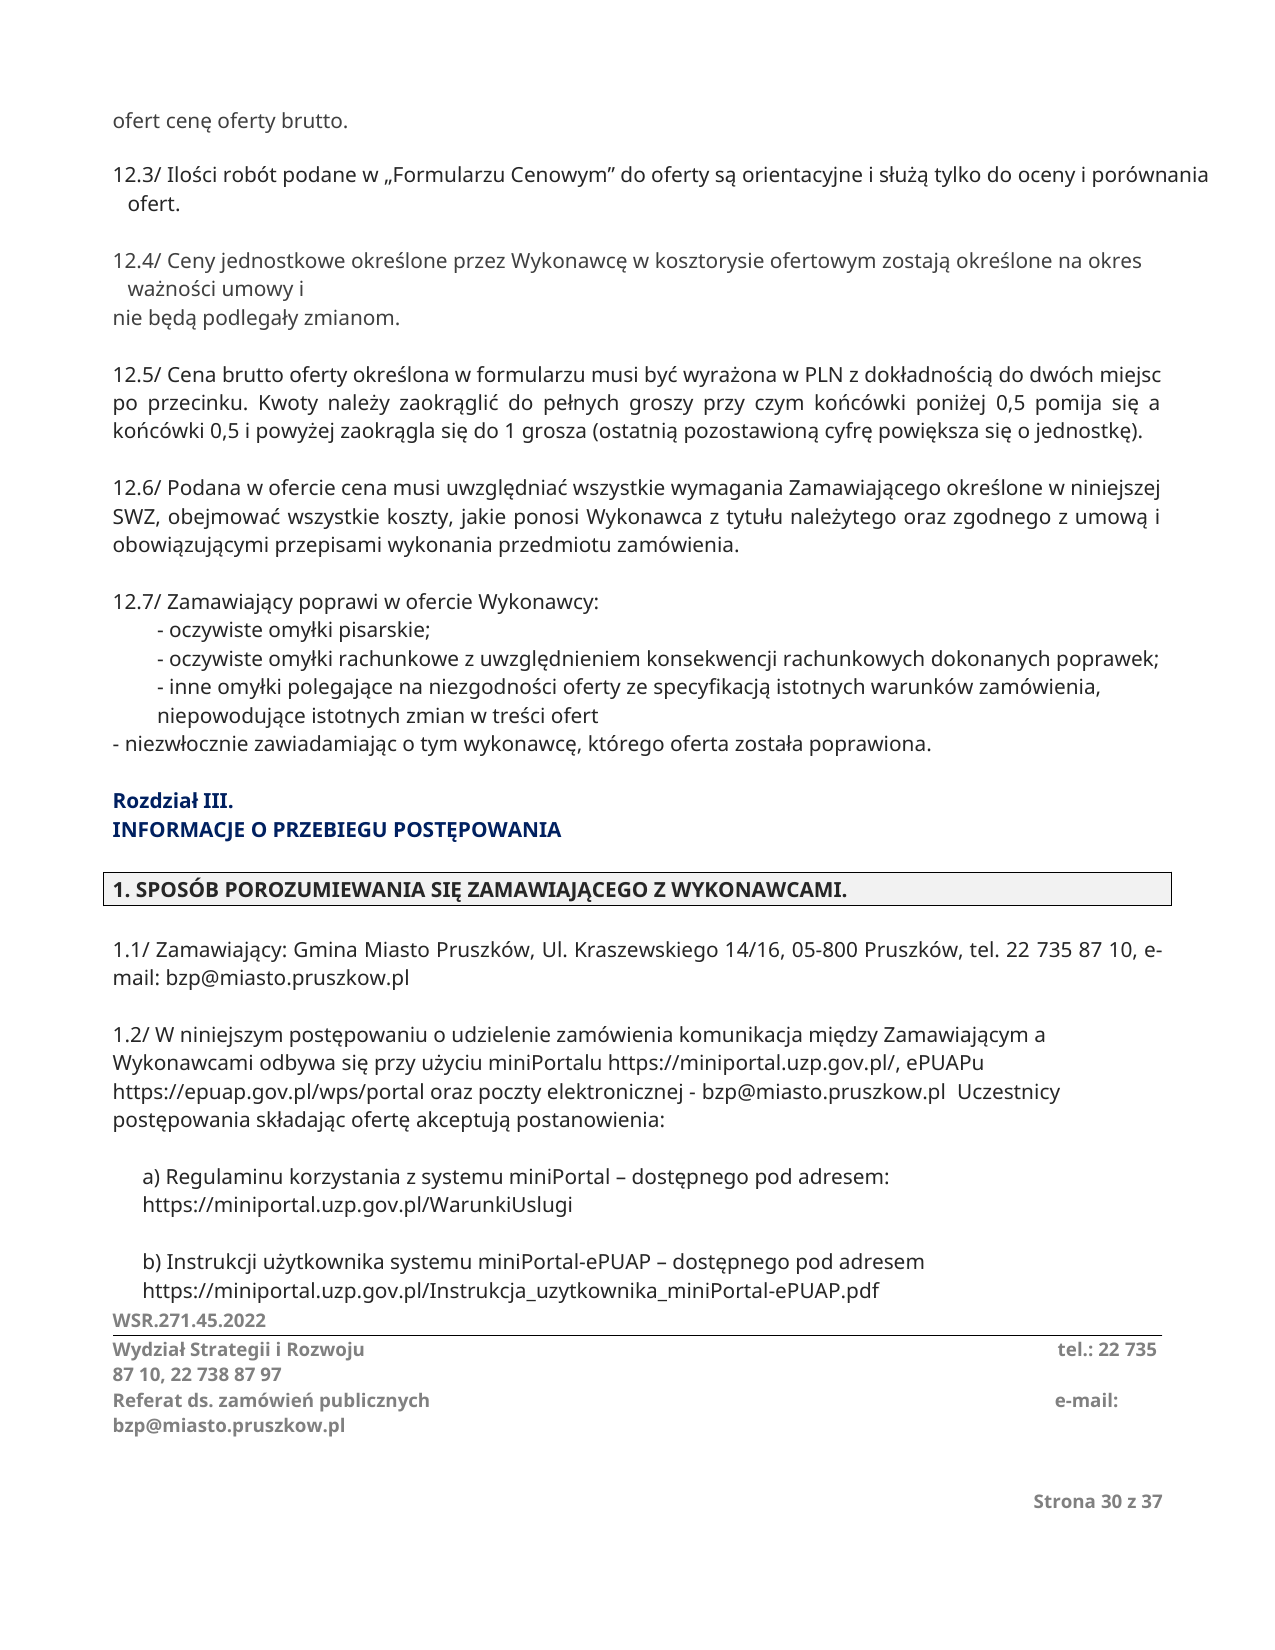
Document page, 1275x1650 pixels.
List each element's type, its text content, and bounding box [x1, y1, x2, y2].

text - oczywiste omyłki pisarskie; [157, 616, 1162, 644]
text 12.5/ Cena brutto oferty określona w formularzu musi być wyrażona w PLN z dokładnością do dwóch miejsc po przecinku. Kwoty należy zaokrąglić do pełnych groszy przy czym końcówki poniżej 0,5 pomija się a końcówki 0,5 i powyżej zaokrągla się do 1 grosza (ostatnią pozostawioną cyfrę powiększa się o jednostkę). [112, 360, 1162, 445]
text 12.6/ Podana w ofercie cena musi uwzględniać wszystkie wymagania Zamawiającego określone w niniejszej SWZ, obejmować wszystkie koszty, jakie ponosi Wykonawca z tytułu należytego oraz zgodnego z umową i obowiązującymi przepisami wykonania przedmiotu zamówienia. [112, 473, 1162, 559]
text Rozdział III. [112, 786, 1162, 815]
text 1.1/ Zamawiający: Gmina Miasto Pruszków, Ul. Kraszewskiego 14/16, 05-800 Pruszków, tel. 22 735 87 10, e-mail: bzp@miasto.pruszkow.pl [112, 935, 1162, 992]
text INFORMACJE O PRZEBIEGU POSTĘPOWANIA [112, 815, 1162, 843]
text 12.7/ Zamawiający poprawi w ofercie Wykonawcy: [112, 587, 1162, 616]
text - inne omyłki polegające na niezgodności oferty ze specyfikacją istotnych warunków zamówienia, niepowodujące istotnych zmian w treści ofert [157, 672, 1162, 729]
text ofert cenę oferty brutto. [112, 107, 1162, 135]
text 1. SPOSÓB POROZUMIEWANIA SIĘ ZAMAWIAJĄCEGO Z WYKONAWCAMI. [104, 873, 1171, 905]
text 12.4/ Ceny jednostkowe określone przez Wykonawcę w kosztorysie ofertowym zostają określone na okres ważności umowy i [112, 246, 1162, 303]
text 12.3/ Ilości robót podane w „Formularzu Cenowym” do oferty są orientacyjne i służą tylko do oceny i porównania ofert. [112, 161, 1231, 217]
text a) Regulaminu korzystania z systemu miniPortal – dostępnego pod adresem: https://miniportal.uzp.gov.pl/WarunkiUslugi [142, 1162, 1162, 1219]
text b) Instrukcji użytkownika systemu miniPortal-ePUAP – dostępnego pod adresem https://miniportal.uzp.gov.pl/Instrukcja_uzytkownika_miniPortal-ePUAP.pdf [142, 1247, 1162, 1304]
text nie będą podlegały zmianom. [112, 303, 1162, 331]
text 1.2/ W niniejszym postępowaniu o udzielenie zamówienia komunikacja między Zamawiającym a Wykonawcami odbywa się przy użyciu miniPortalu https://miniportal.uzp.gov.pl/, ePUAPu https://epuap.gov.pl/wps/portal oraz poczty elektronicznej - bzp@miasto.pruszkow.pl Uczestnicy postępowania składając ofertę akceptują postanowienia: [112, 1020, 1162, 1134]
text - niezwłocznie zawiadamiając o tym wykonawcę, którego oferta została poprawiona. [112, 729, 1162, 758]
text - oczywiste omyłki rachunkowe z uwzględnieniem konsekwencji rachunkowych dokonanych poprawek; [157, 644, 1162, 672]
